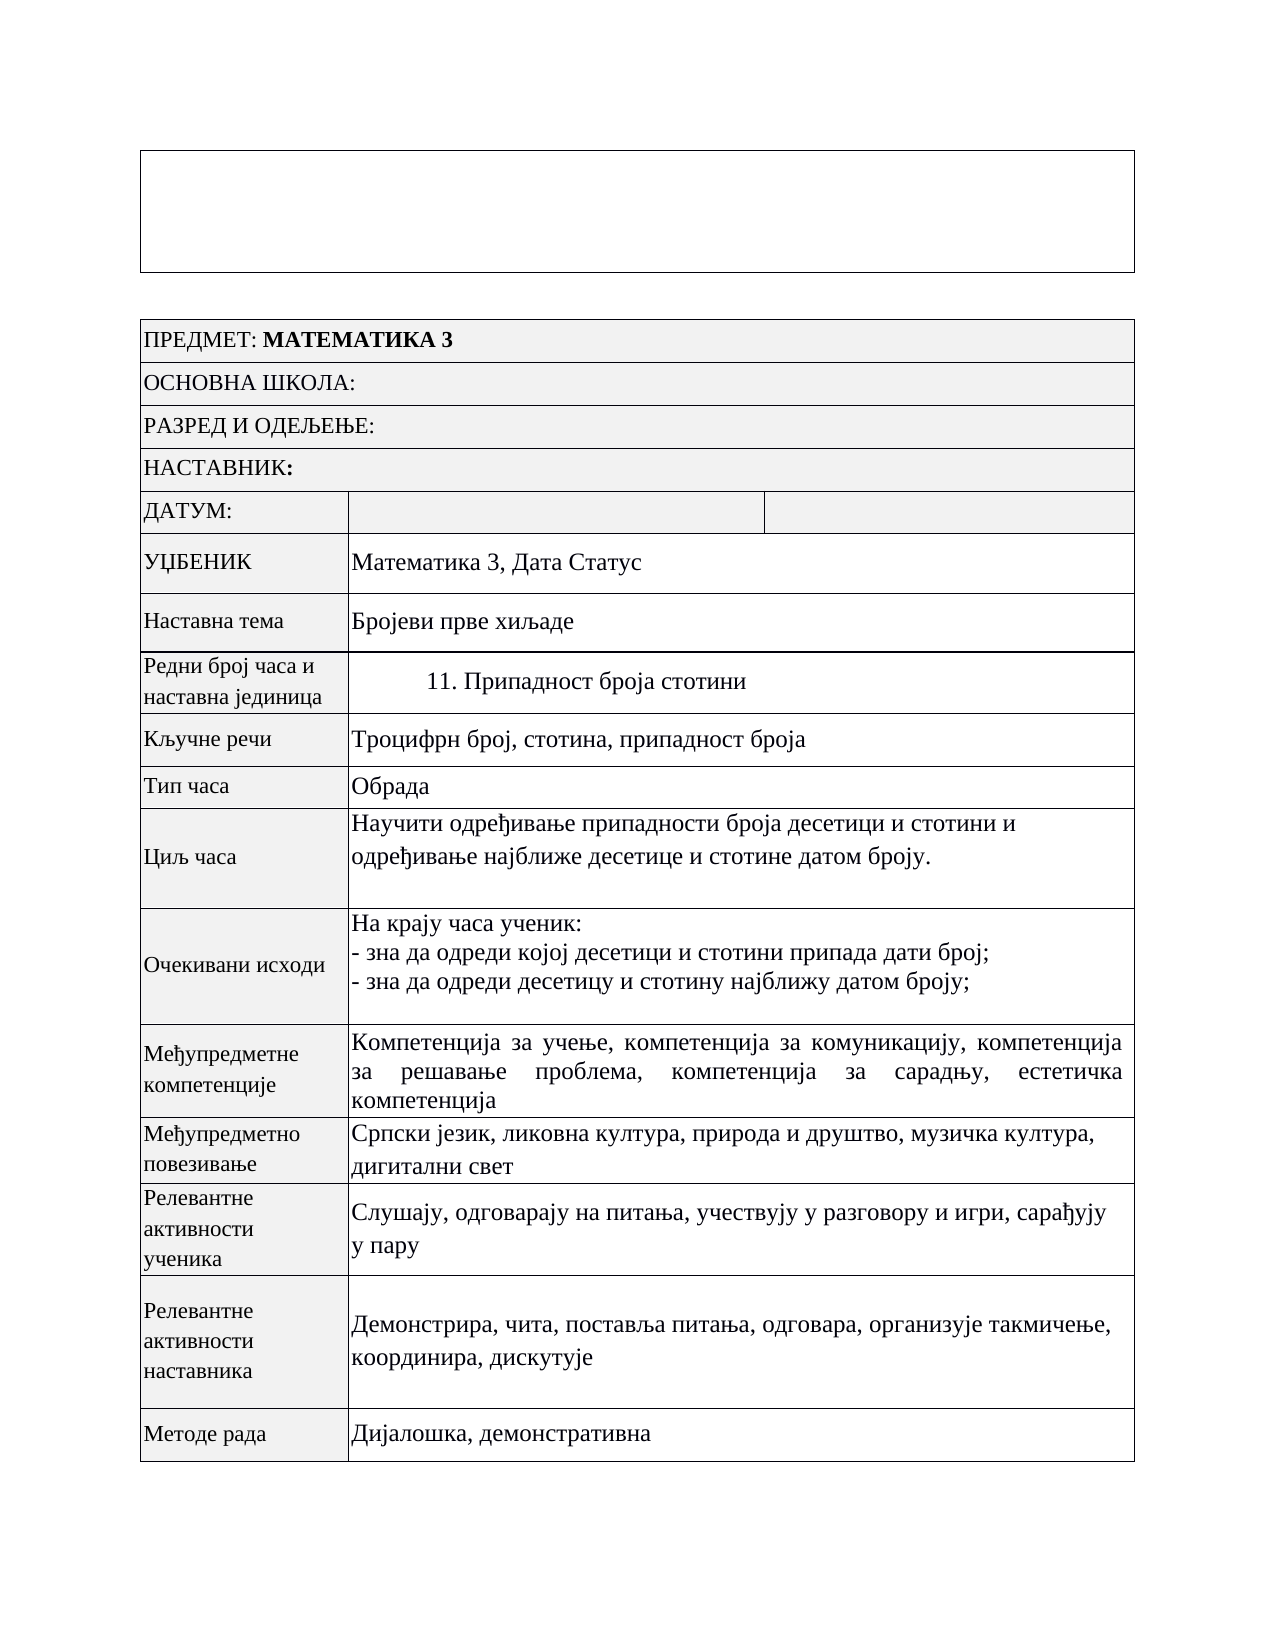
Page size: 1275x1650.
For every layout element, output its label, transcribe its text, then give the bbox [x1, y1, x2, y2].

table_cell Редни број часа и наставна јединица [141, 653, 348, 713]
table_header ПРЕДМЕТ: МАТЕМАТИКА 3 [141, 320, 1134, 362]
table_cell РАЗРЕД И ОДЕЉЕЊЕ: [141, 406, 1134, 448]
table_cell Тип часа [141, 767, 348, 807]
table_cell Слушају, одговарају на питања, учествују у разговору и игри, сарађују у пару [349, 1184, 1134, 1275]
table_cell Релевантне активности наставника [141, 1276, 348, 1408]
table_cell Компетенција за учење, компетенција за комуникацију, компетенција за решавање проблема, компетенција за сарадњу, естетичка компетенција [349, 1025, 1134, 1117]
table_cell ДАТУМ: [141, 492, 348, 533]
table_cell Троцифрн број, стотина, припадност броја [349, 714, 1134, 766]
table_cell Наставна тема [141, 594, 348, 651]
table_cell Mатематика 3, Дата Статус [349, 534, 1134, 592]
table_cell Српски језик, ликовна култура, природа и друштво, музичка култура, дигитални свет [349, 1118, 1134, 1183]
table_cell 11. Припадност броја стотини [349, 653, 1134, 713]
table_cell Демонстрира, чита, поставља питања, одговара, организује такмичење, координира, дискутује [349, 1276, 1134, 1408]
table_cell На крају часа ученик: - зна да одреди којој десетици и стотини припада дати број; - зна да одреди десетицу и стотину најближу датом броју; [349, 909, 1134, 1023]
table_cell Бројеви прве хиљаде [349, 594, 1134, 651]
table_cell Циљ часа [141, 809, 348, 907]
table_cell ОСНОВНА ШКОЛА: [141, 363, 1134, 405]
table_cell [765, 492, 1134, 533]
table_cell Обрада [349, 767, 1134, 807]
table_cell Међупредметне компетенције [141, 1025, 348, 1117]
table_cell [349, 492, 764, 533]
table_cell УЏБЕНИК [141, 534, 348, 592]
table_cell НАСТАВНИК: [141, 449, 1134, 491]
table_cell Научити одређивање припадности броја десетици и стотини и одређивање најближе десетице и стотине датом броју. [349, 809, 1134, 907]
table_cell Очекивани исходи [141, 909, 348, 1023]
table_cell Методе рада [141, 1409, 348, 1461]
table_cell Дијалошка, демонстративна [349, 1409, 1134, 1461]
table_cell Међупредметно повезивање [141, 1118, 348, 1183]
table_cell Релевантне активности ученика [141, 1184, 348, 1275]
table_cell [141, 151, 1134, 272]
table_cell Кључне речи [141, 714, 348, 766]
